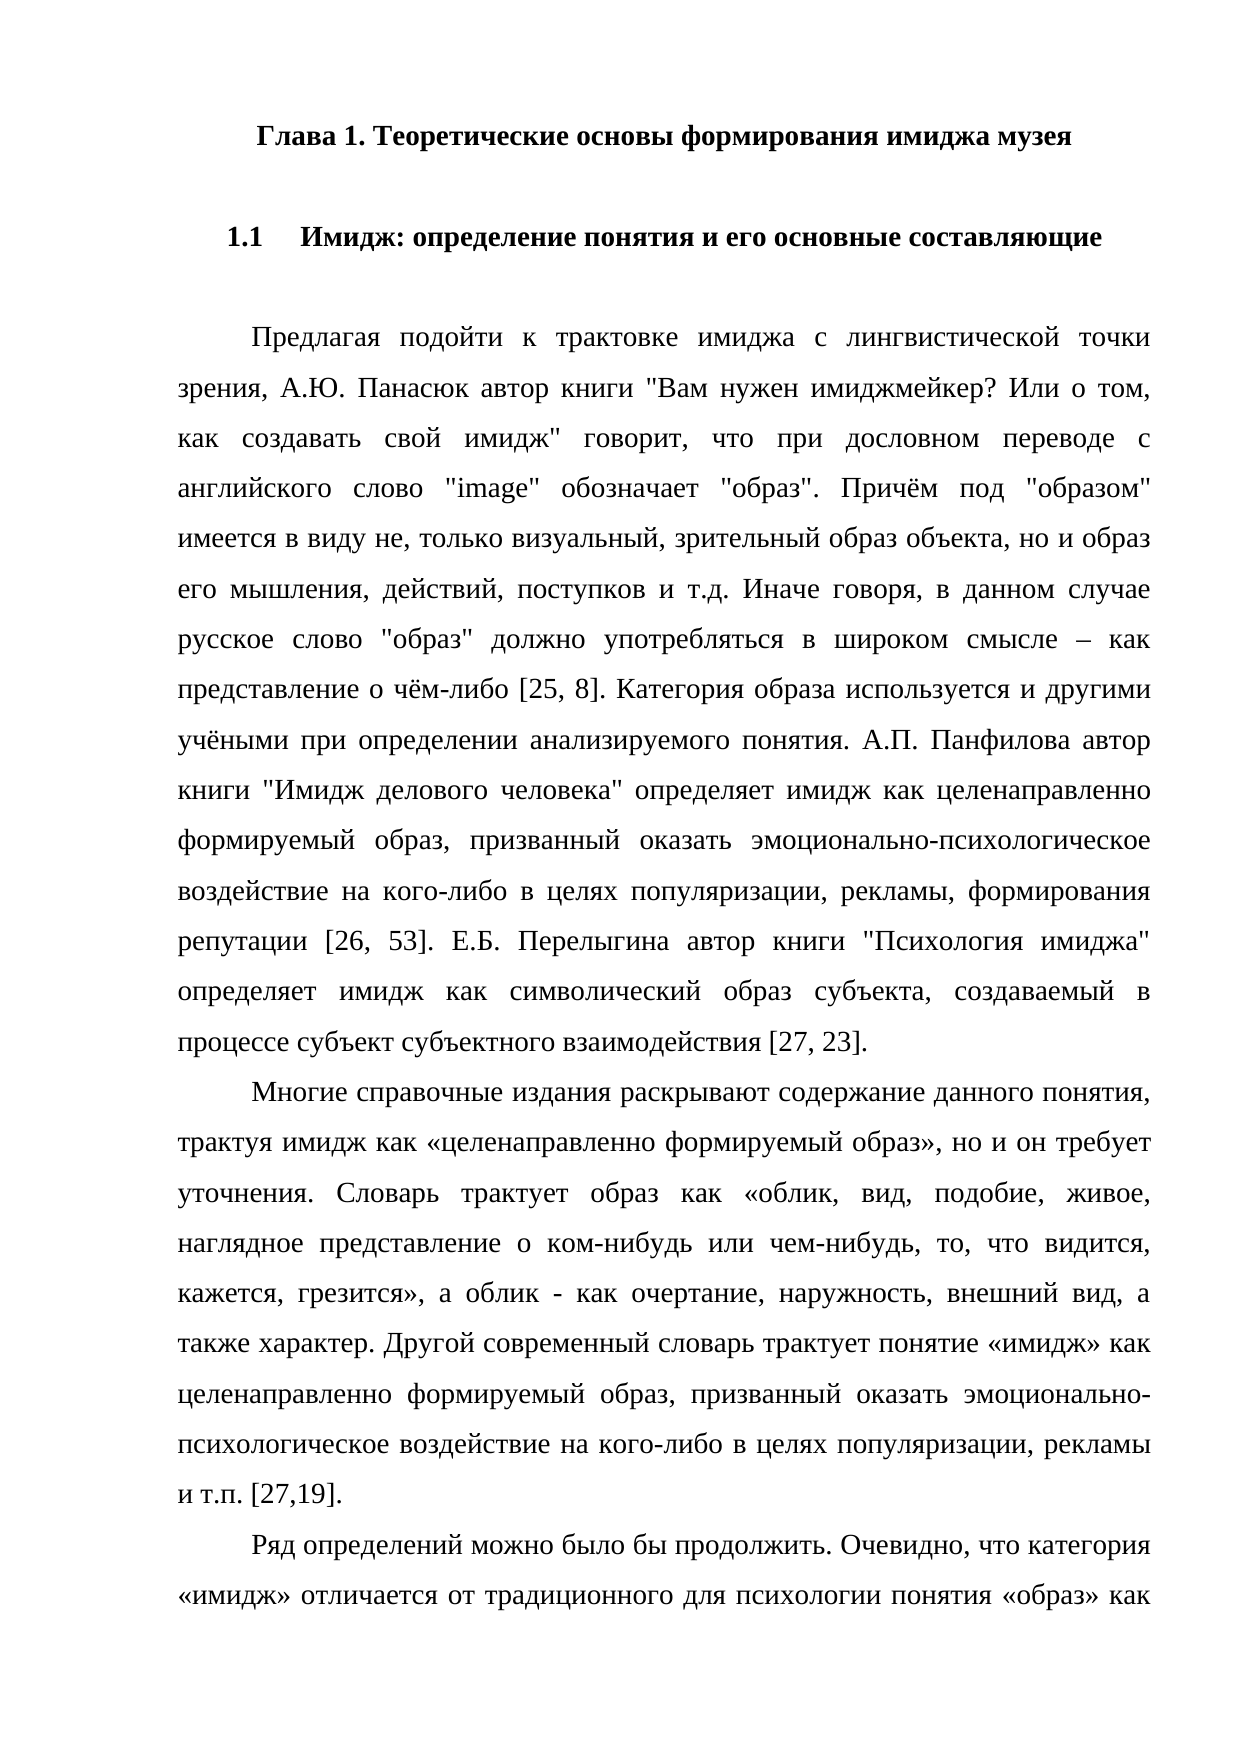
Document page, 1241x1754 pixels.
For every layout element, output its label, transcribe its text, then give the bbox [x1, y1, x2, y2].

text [177, 1527, 1152, 1611]
text Многие справочные издания раскрывают содержание данного понятия, трактуя имидж как «целенаправленно формируемый образ», но и он требует уточнения. Словарь трактует образ как «облик, вид, подобие, живое, наглядное представление о ком-нибудь или чем-нибудь, то, что видится, кажется, грезится», а облик - как очертание, наружность, внешний вид, а также характер. Другой современный словарь трактует понятие «имидж» как целенаправленно формируемый образ, призванный оказать эмоционально-психологическое воздействие на кого-либо в целях популяризации, рекламы и т.п. [27,19]. [177, 1074, 1152, 1510]
list Имидж: определение понятия и его основные составляющие [177, 219, 1152, 252]
text Предлагая подойти к трактовке имиджа с лингвистической точки зрения, А.Ю. Панасюк автор книги "Вам нужен имиджмейкер? Или о том, как создавать свой имидж" говорит, что при дословном переводе с английского слово "image" обозначает "образ". Причём под "образом" имеется в виду не, только визуальный, зрительный образ объекта, но и образ его мышления, действий, поступков и т.д. Иначе говоря, в данном случае русское слово "образ" должно употребляться в широком смысле – как представление о чём-либо [25, 8]. Категория образа используется и другими учёными при определении анализируемого понятия. А.П. Панфилова автор книги "Имидж делового человека" определяет имидж как целенаправленно формируемый образ, призванный оказать эмоционально-психологическое воздействие на кого-либо в целях популяризации, рекламы, формирования репутации [26, 53]. Е.Б. Перелыгина автор книги "Психология имиджа" определяет имидж как символический образ субъекта, создаваемый в процессе субъект субъектного взаимодействия [27, 23]. [177, 319, 1152, 1057]
text Глава 1. Теоретические основы формирования имиджа музея [177, 118, 1152, 152]
